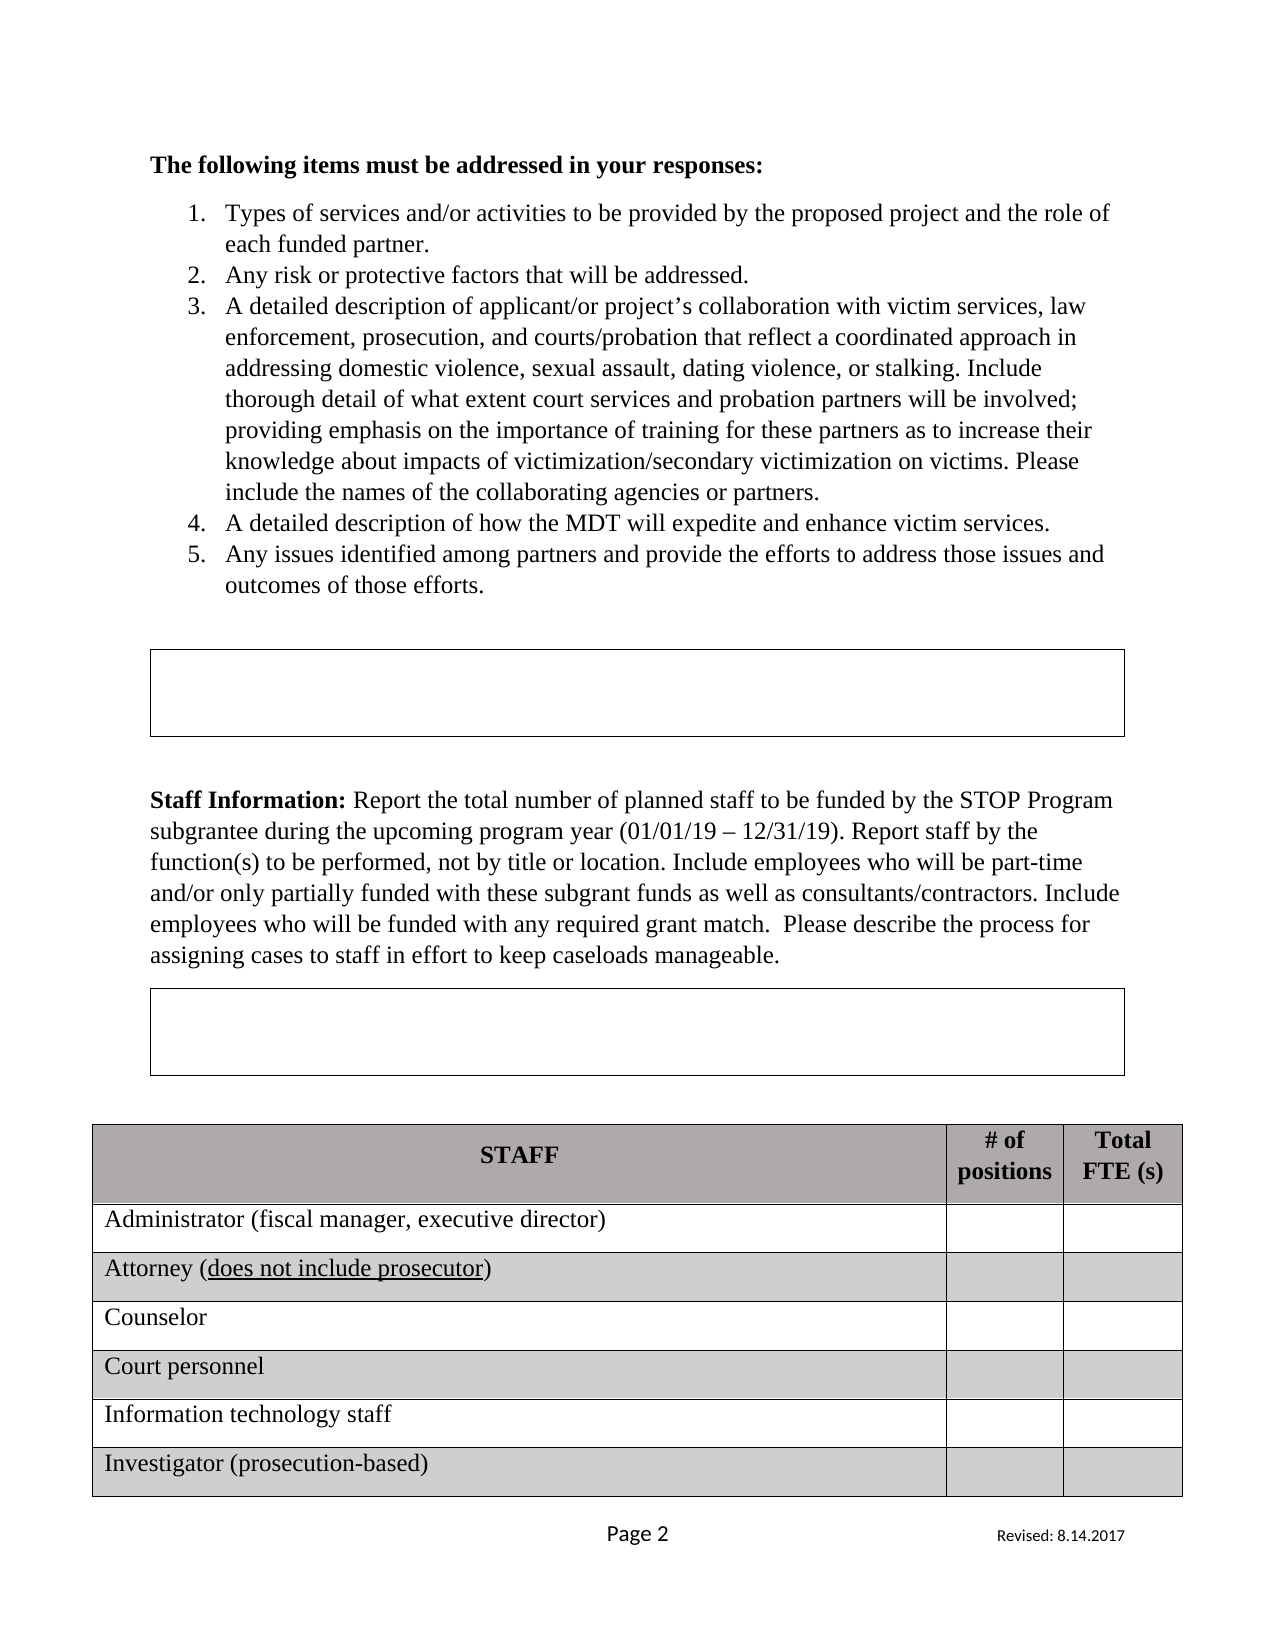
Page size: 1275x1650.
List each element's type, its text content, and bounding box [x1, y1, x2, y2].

table_cell [1064, 1448, 1182, 1496]
list Any risk or protective factors that will be addressed. [187, 260, 1125, 288]
table_cell [947, 1205, 1063, 1252]
table_cell [1064, 1302, 1182, 1350]
table_cell Information technology staff [93, 1400, 946, 1447]
table_cell Attorney (does not include prosecutor) [93, 1253, 946, 1301]
table_cell [947, 1448, 1063, 1496]
list A detailed description of how the MDT will expedite and enhance victim services. [187, 508, 1125, 537]
table_cell [947, 1400, 1063, 1447]
table_cell [1064, 1205, 1182, 1252]
table_cell Investigator (prosecution-based) [93, 1448, 946, 1496]
table_cell Counselor [93, 1302, 946, 1350]
table_cell [1064, 1351, 1182, 1398]
list Types of services and/or activities to be provided by the proposed project and the role of each funded partner. [187, 198, 1125, 257]
list A detailed description of applicant/or project’s collaboration with victim services, law enforcement, prosecution, and courts/probation that reflect a coordinated approach in addressing domestic violence, sexual assault, dating violence, or stalking. Include thorough detail of what extent court services and probation partners will be involved; providing emphasis on the importance of training for these partners as to increase their knowledge about impacts of victimization/secondary victimization on victims. Please include the names of the collaborating agencies or partners. [187, 291, 1125, 506]
table_header # of positions [947, 1125, 1063, 1203]
table_cell [947, 1351, 1063, 1398]
table_header [151, 989, 1124, 1075]
table_cell Court personnel [93, 1351, 946, 1398]
table_header [151, 650, 1124, 736]
table_header STAFF [93, 1125, 946, 1203]
table_cell [947, 1302, 1063, 1350]
table_cell [1064, 1253, 1182, 1301]
list Any issues identified among partners and provide the efforts to address those issues and outcomes of those efforts. [187, 539, 1125, 599]
table_header Total FTE (s) [1064, 1125, 1182, 1203]
table_cell [1064, 1400, 1182, 1447]
text The following items must be addressed in your responses: [150, 150, 1125, 179]
text Staff Information: Report the total number of planned staff to be funded by the STOP Program subgrantee during the upcoming program year (01/01/19 – 12/31/19). Report staff by the function(s) to be performed, not by title or location. Include employees who will be part-time and/or only partially funded with these subgrant funds as well as consultants/contractors. Include employees who will be funded with any required grant match. Please describe the process for assigning cases to staff in effort to keep caseloads manageable. [150, 785, 1125, 969]
table_cell Administrator (fiscal manager, executive director) [93, 1205, 946, 1252]
table_cell [947, 1253, 1063, 1301]
